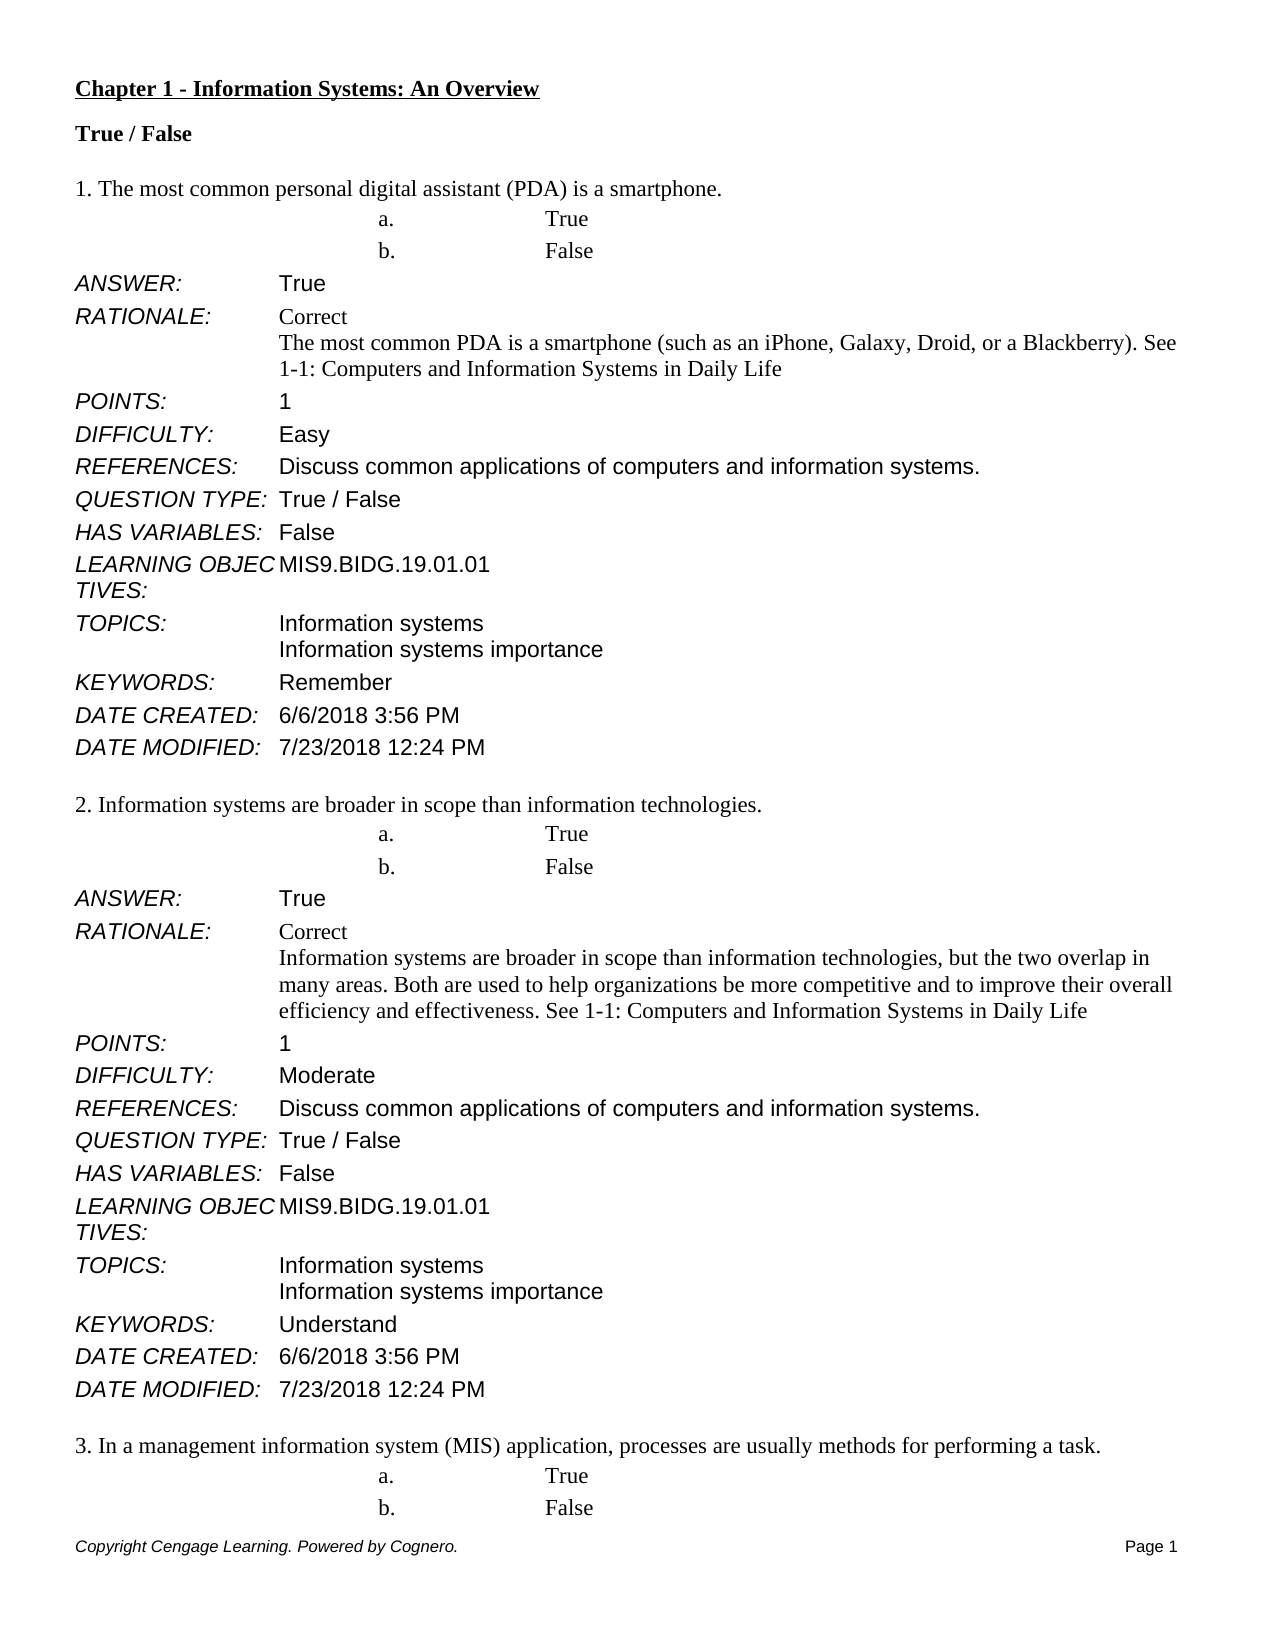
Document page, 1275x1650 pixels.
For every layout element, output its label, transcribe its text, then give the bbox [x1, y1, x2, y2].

table_header 1. The most common personal digital assistant (PDA) is a smartphone. [75, 175, 1200, 764]
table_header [75, 1433, 1200, 1524]
table_header 2. Information systems are broader in scope than information technologies. [75, 791, 1200, 1405]
table_header True / False [75, 121, 1200, 147]
